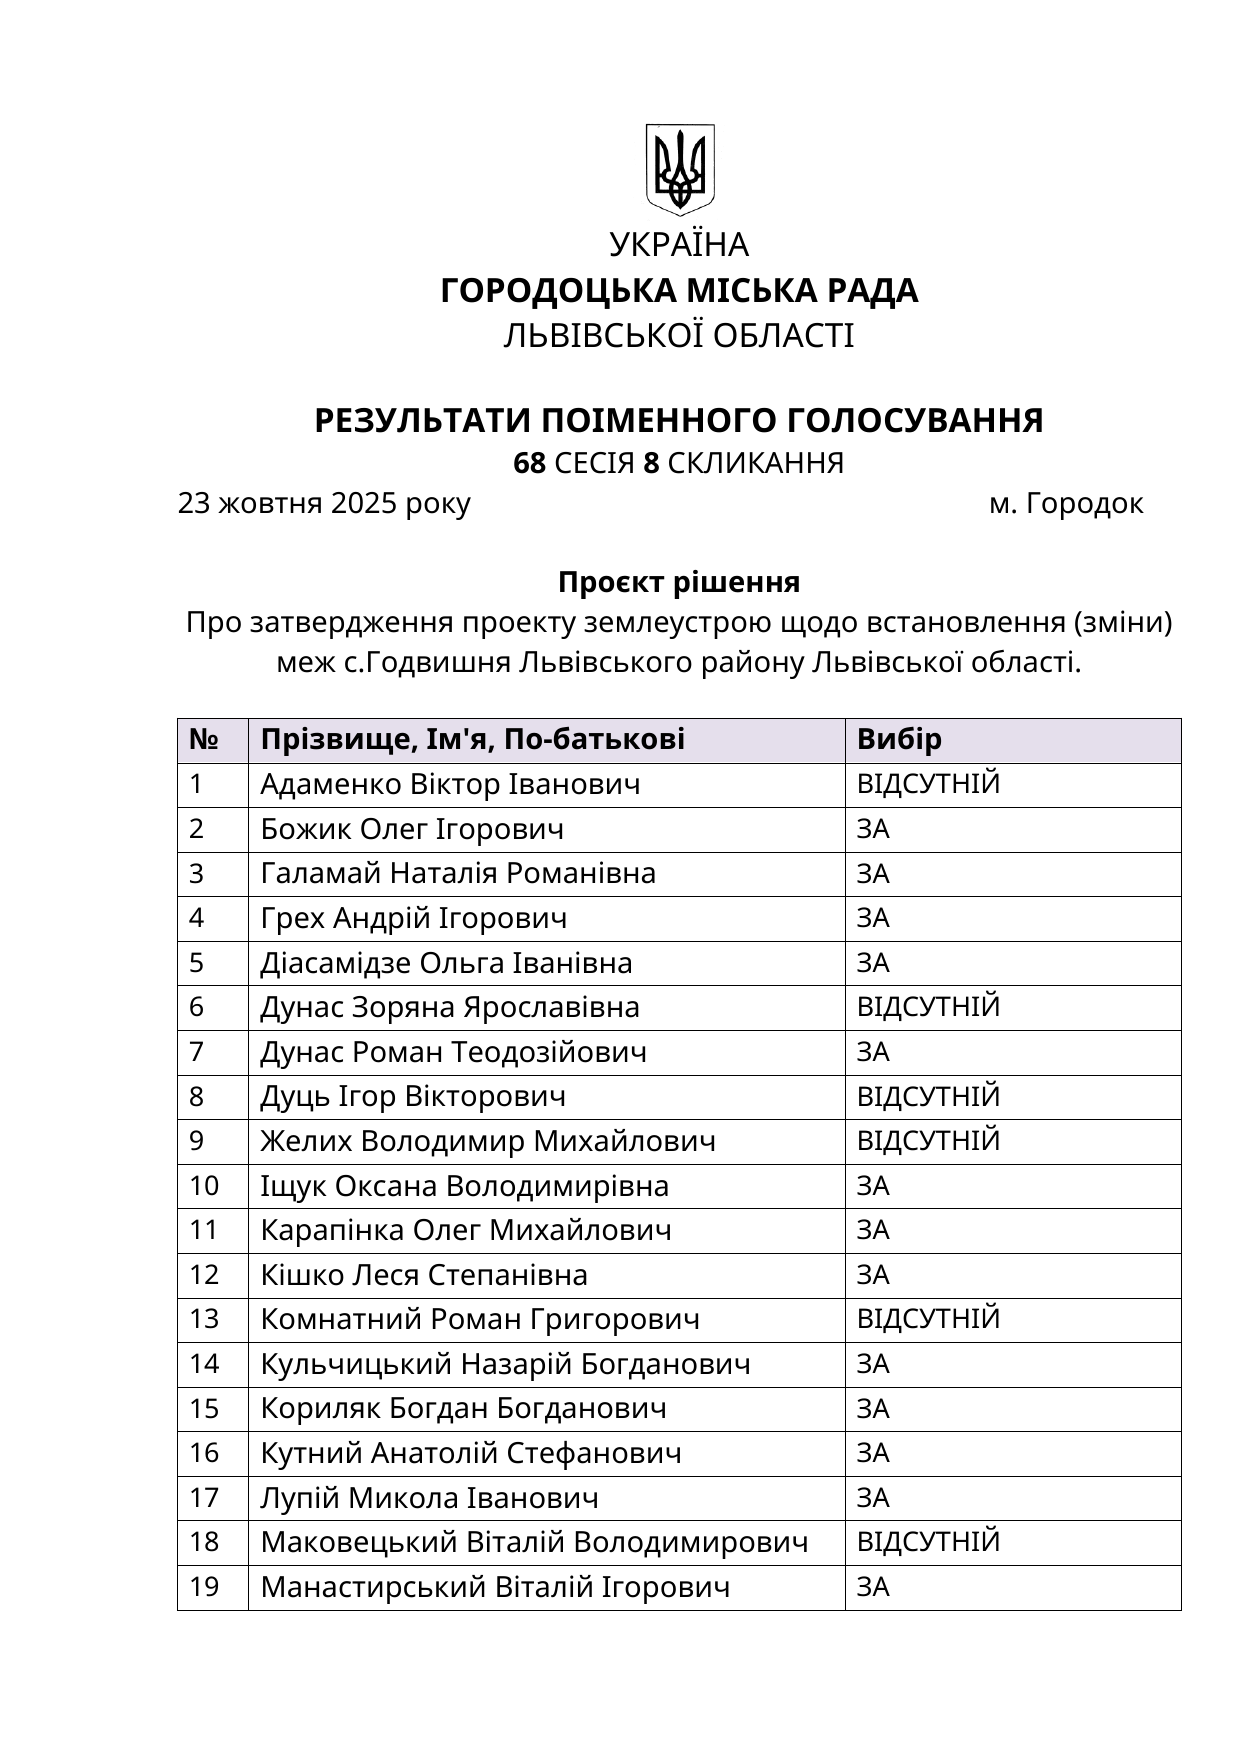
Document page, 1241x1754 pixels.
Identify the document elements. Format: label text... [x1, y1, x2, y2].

table_cell Дуць Ігор Вікторович [249, 1076, 845, 1119]
table_cell Маковецький Віталій Володимирович [249, 1521, 845, 1565]
table_cell ВІДСУТНІЙ [846, 1299, 1181, 1342]
table_cell 7 [178, 1031, 248, 1074]
table_cell Грех Андрій Ігорович [249, 897, 845, 941]
table_cell Іщук Оксана Володимирівна [249, 1165, 845, 1208]
table_cell Манастирський Віталій Ігорович [249, 1566, 845, 1609]
table_cell 17 [178, 1477, 248, 1520]
table_cell Карапінка Олег Михайлович [249, 1209, 845, 1253]
table_cell Діасамідзе Ольга Іванівна [249, 942, 845, 985]
table_cell Лупій Микола Іванович [249, 1477, 845, 1520]
text 23 жовтня 2025 року м. Городок [177, 482, 1181, 522]
table_cell ЗА [846, 897, 1181, 941]
table_cell 11 [178, 1209, 248, 1253]
table_cell ЗА [846, 1566, 1181, 1609]
table_header № [178, 719, 248, 762]
table_cell 10 [178, 1165, 248, 1208]
table_cell ВІДСУТНІЙ [846, 1120, 1181, 1164]
table_cell 16 [178, 1432, 248, 1476]
table_cell ЗА [846, 853, 1181, 896]
table_cell ЗА [846, 1343, 1181, 1387]
table_cell Кориляк Богдан Богданович [249, 1388, 845, 1431]
table_cell Божик Олег Ігорович [249, 808, 845, 852]
table_cell 5 [178, 942, 248, 985]
table_cell 18 [178, 1521, 248, 1565]
table_cell 13 [178, 1299, 248, 1342]
table_cell 2 [178, 808, 248, 852]
table_cell Дунас Зоряна Ярославівна [249, 986, 845, 1030]
table_header Прізвище, Ім'я, По-батькові [249, 719, 845, 762]
text Про затвердження проекту землеустрою щодо встановлення (зміни) меж с.Годвишня Львівського району Львівської області. [177, 601, 1181, 681]
table_cell ВІДСУТНІЙ [846, 764, 1181, 807]
table_cell Кульчицький Назарій Богданович [249, 1343, 845, 1387]
table_cell Желих Володимир Михайлович [249, 1120, 845, 1164]
text РЕЗУЛЬТАТИ ПОІМЕННОГО ГОЛОСУВАННЯ [177, 397, 1181, 442]
table_cell ЗА [846, 1031, 1181, 1074]
table_cell ЗА [846, 1254, 1181, 1297]
table_cell 12 [178, 1254, 248, 1297]
table_cell Дунас Роман Теодозійович [249, 1031, 845, 1074]
table_cell Адаменко Віктор Іванович [249, 764, 845, 807]
text ГОРОДОЦЬКА МІСЬКА РАДА [177, 266, 1181, 312]
table_cell ЗА [846, 1209, 1181, 1253]
text Проєкт рішення [177, 561, 1181, 601]
table_cell ВІДСУТНІЙ [846, 1076, 1181, 1119]
table_cell Галамай Наталія Романівна [249, 853, 845, 896]
table_header Вибір [846, 719, 1181, 762]
table_cell 15 [178, 1388, 248, 1431]
table_cell ЗА [846, 1477, 1181, 1520]
table_cell Комнатний Роман Григорович [249, 1299, 845, 1342]
table_cell ЗА [846, 1165, 1181, 1208]
table_cell 3 [178, 853, 248, 896]
table_cell ЗА [846, 1388, 1181, 1431]
table_cell 4 [178, 897, 248, 941]
table_cell ВІДСУТНІЙ [846, 1521, 1181, 1565]
text УКРАЇНА [177, 221, 1181, 266]
table_cell ВІДСУТНІЙ [846, 986, 1181, 1030]
table_cell 14 [178, 1343, 248, 1387]
text ЛЬВІВСЬКОЇ ОБЛАСТІ [177, 312, 1181, 357]
table_cell 19 [178, 1566, 248, 1609]
table_cell 9 [178, 1120, 248, 1164]
table_cell Кішко Леся Степанівна [249, 1254, 845, 1297]
table_cell ЗА [846, 808, 1181, 852]
picture [633, 118, 726, 221]
table_cell Кутний Анатолій Стефанович [249, 1432, 845, 1476]
table_cell 8 [178, 1076, 248, 1119]
table_cell 6 [178, 986, 248, 1030]
table_cell ЗА [846, 942, 1181, 985]
table_cell ЗА [846, 1432, 1181, 1476]
table_cell 1 [178, 764, 248, 807]
text 68 СЕСІЯ 8 СКЛИКАННЯ [177, 442, 1181, 482]
